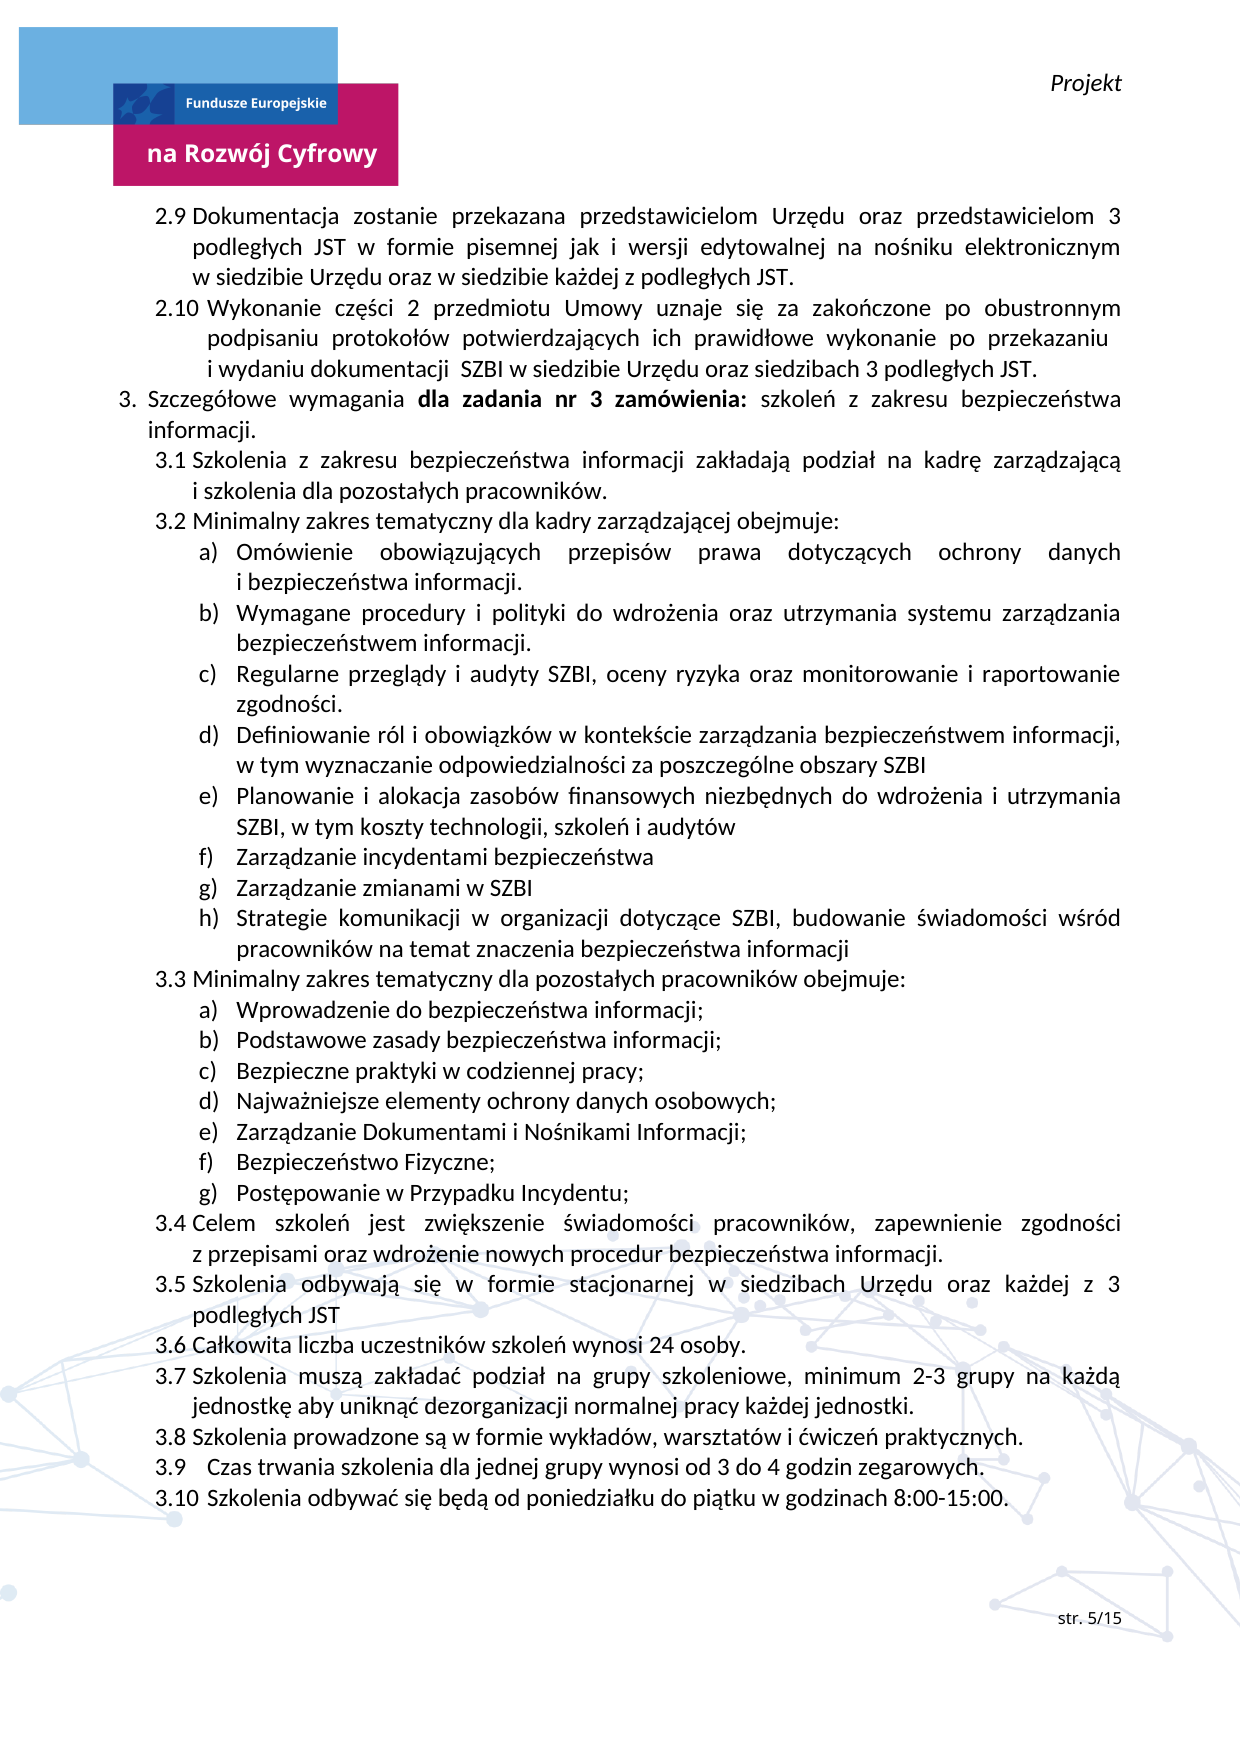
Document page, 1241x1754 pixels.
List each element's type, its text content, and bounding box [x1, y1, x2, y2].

list Najważniejsze elementy ochrony danych osobowych; [199, 1085, 1122, 1116]
list Wykonanie części 2 przedmiotu Umowy uznaje się za zakończone po obustronnym podpisaniu protokołów potwierdzających ich prawidłowe wykonanie po przekazaniu i wydaniu dokumentacji SZBI w siedzibie Urzędu oraz siedzibach 3 podległych JST. [154, 292, 1122, 383]
list Wprowadzenie do bezpieczeństwa informacji; [199, 994, 1122, 1024]
list Szczegółowe wymagania dla zadania nr 3 zamówienia: szkoleń z zakresu bezpieczeństwa informacji. [118, 383, 1122, 444]
list Bezpieczne praktyki w codziennej pracy; [199, 1055, 1122, 1085]
list Omówienie obowiązujących przepisów prawa dotyczących ochrony danych i bezpieczeństwa informacji. [199, 536, 1122, 597]
list Szkolenia odbywają się w formie stacjonarnej w siedzibach Urzędu oraz każdej z 3 podległych JST [154, 1268, 1122, 1329]
list Szkolenia prowadzone są w formie wykładów, warsztatów i ćwiczeń praktycznych. [154, 1421, 1122, 1452]
list Strategie komunikacji w organizacji dotyczące SZBI, budowanie świadomości wśród pracowników na temat znaczenia bezpieczeństwa informacji [199, 902, 1122, 963]
list Postępowanie w Przypadku Incydentu; [199, 1177, 1122, 1207]
list Wymagane procedury i polityki do wdrożenia oraz utrzymania systemu zarządzania bezpieczeństwem informacji. [199, 597, 1122, 658]
list Regularne przeglądy i audyty SZBI, oceny ryzyka oraz monitorowanie i raportowanie zgodności. [199, 658, 1122, 719]
list Bezpieczeństwo Fizyczne; [199, 1146, 1122, 1177]
list Minimalny zakres tematyczny dla pozostałych pracowników obejmuje: [154, 963, 1122, 994]
list Szkolenia muszą zakładać podział na grupy szkoleniowe, minimum 2-3 grupy na każdą jednostkę aby uniknąć dezorganizacji normalnej pracy każdej jednostki. [154, 1360, 1122, 1421]
list Całkowita liczba uczestników szkoleń wynosi 24 osoby. [154, 1329, 1122, 1360]
list Definiowanie ról i obowiązków w kontekście zarządzania bezpieczeństwem informacji, w tym wyznaczanie odpowiedzialności za poszczególne obszary SZBI [199, 719, 1122, 780]
list Zarządzanie Dokumentami i Nośnikami Informacji; [199, 1116, 1122, 1146]
list Minimalny zakres tematyczny dla kadry zarządzającej obejmuje: [154, 505, 1122, 536]
list Zarządzanie zmianami w SZBI [199, 872, 1122, 902]
list Zarządzanie incydentami bezpieczeństwa [199, 841, 1122, 872]
list Szkolenia odbywać się będą od poniedziałku do piątku w godzinach 8:00-15:00. [154, 1482, 1122, 1513]
list Czas trwania szkolenia dla jednej grupy wynosi od 3 do 4 godzin zegarowych. [154, 1452, 1122, 1482]
picture [0, 1221, 1240, 1754]
list Podstawowe zasady bezpieczeństwa informacji; [199, 1024, 1122, 1055]
picture [18, 27, 399, 186]
list Celem szkoleń jest zwiększenie świadomości pracowników, zapewnienie zgodności z przepisami oraz wdrożenie nowych procedur bezpieczeństwa informacji. [154, 1207, 1122, 1268]
list Planowanie i alokacja zasobów finansowych niezbędnych do wdrożenia i utrzymania SZBI, w tym koszty technologii, szkoleń i audytów [199, 780, 1122, 841]
list Szkolenia z zakresu bezpieczeństwa informacji zakładają podział na kadrę zarządzającą i szkolenia dla pozostałych pracowników. [154, 444, 1122, 505]
list Dokumentacja zostanie przekazana przedstawicielom Urzędu oraz przedstawicielom 3 podległych JST w formie pisemnej jak i wersji edytowalnej na nośniku elektronicznym w siedzibie Urzędu oraz w siedzibie każdej z podległych JST. [154, 200, 1122, 292]
